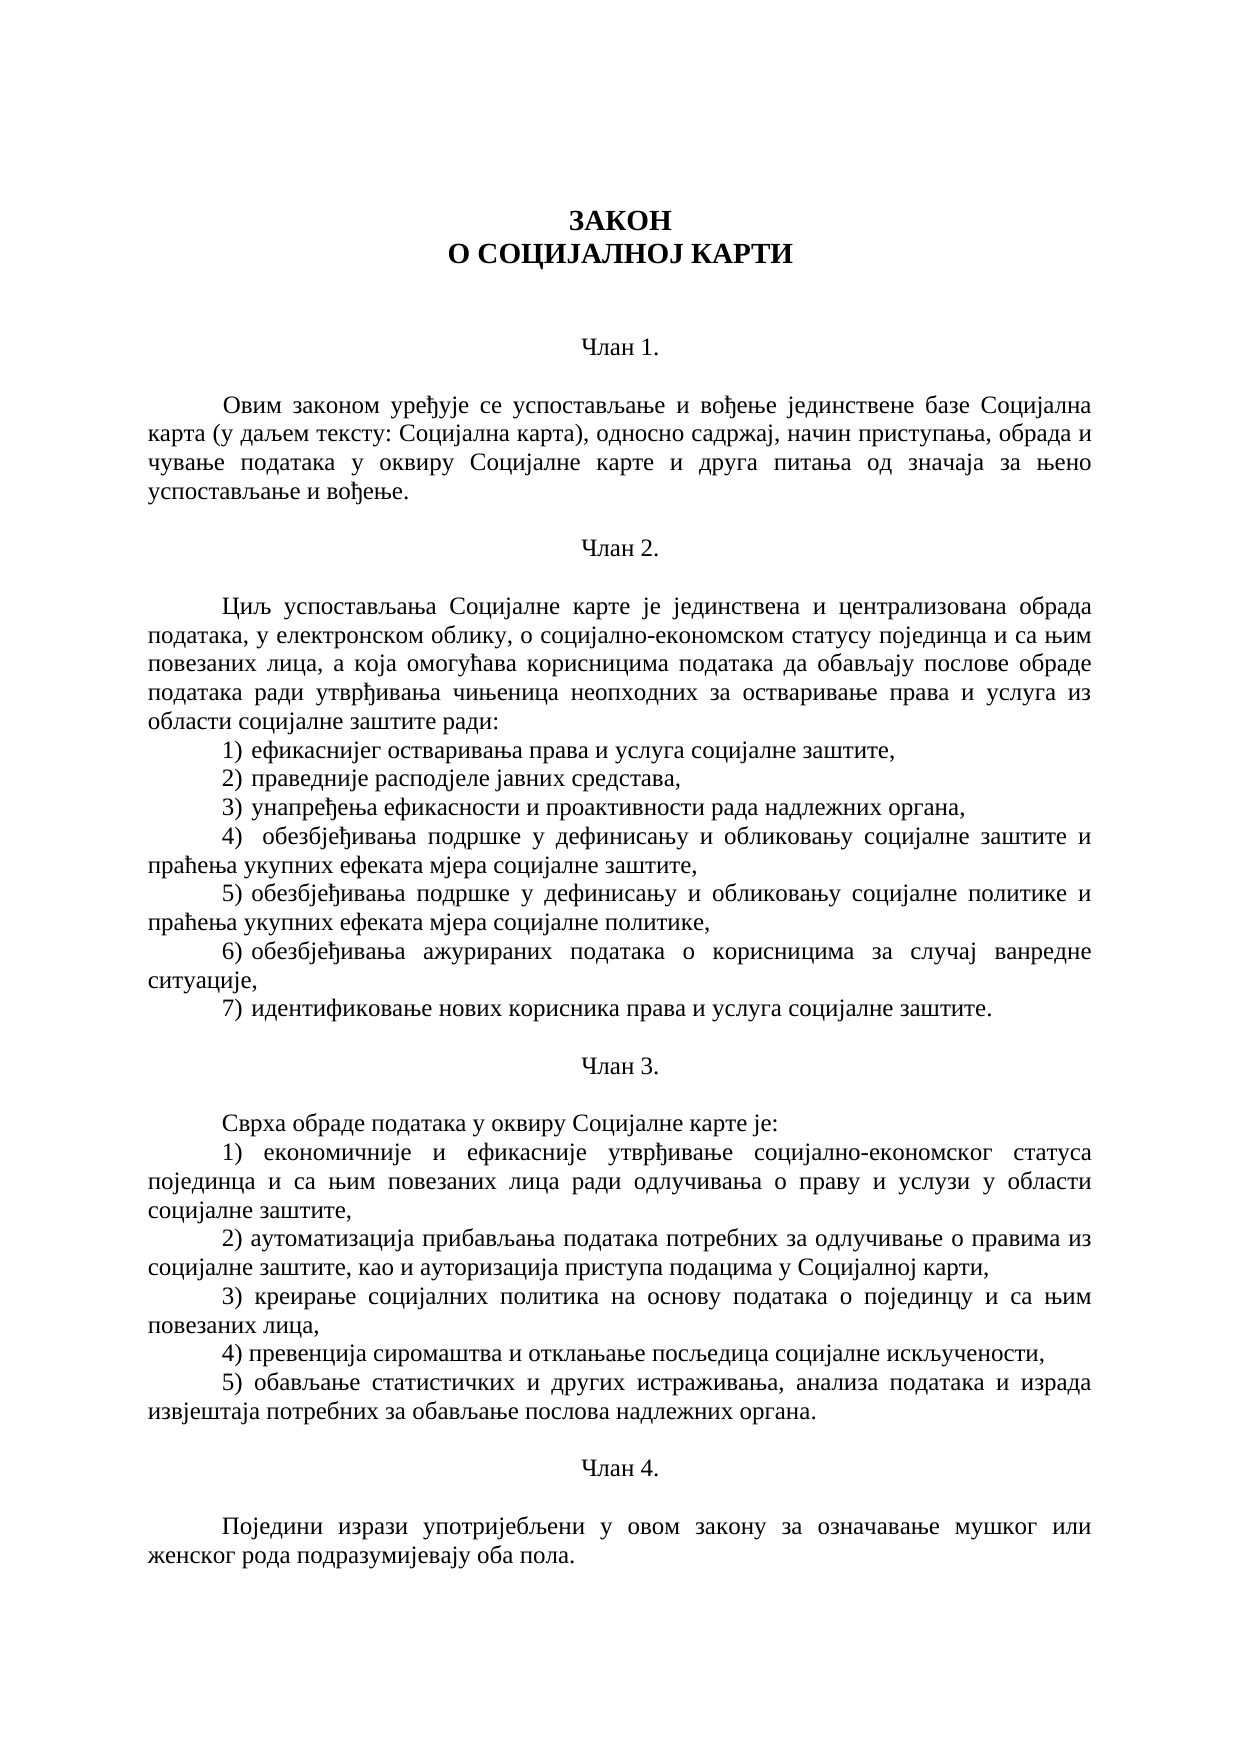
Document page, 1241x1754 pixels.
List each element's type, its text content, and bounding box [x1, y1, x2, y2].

text 4) превенција сиромаштва и отклањање посљедица социјалне искључености, [148, 1338, 1092, 1367]
list обезбјеђивања ажурираних података о корисницима за случај ванредне ситуације, [148, 936, 1092, 993]
text 2) аутоматизација прибављања података потребних за одлучивање о правима из социјалне заштите, као и ауторизација приступа подацима у Социјалној карти, [148, 1223, 1092, 1281]
text О СОЦИЈАЛНОЈ КАРТИ [148, 236, 1092, 270]
text Циљ успостављања Социјалне карте је јединствена и централизована обрада података, у електронском облику, о социјално-економском статусу појединца и са њим повезаних лица, а која омогућава корисницима података да обављају послове обраде података ради утврђивања чињеница неопходних за остваривање права и услуга из области социјалне заштите ради: [148, 591, 1092, 735]
text Овим законом уређује се успостављање и вођење јединствене базе Социјална карта (у даљем тексту: Социјална карта), односно садржај, начин приступања, обрада и чување података у оквиру Социјалне карте и друга питања од значаја за њено успостављање и вођење. [148, 390, 1092, 505]
list ефикаснијег остваривања права и услуга социјалне заштите, [148, 735, 1092, 763]
text ЗАКОН [148, 203, 1092, 236]
text Члан 3. [148, 1051, 1092, 1080]
list обезбјеђивања подршкe у дефинисању и обликовању социјалне заштите и праћењa укупних ефеката мјера социјалне заштите, [148, 821, 1092, 878]
text Члан 2. [148, 533, 1092, 562]
text 1) економичније и ефикасније утврђивање социјално-економског статуса појединца и са њим повезаних лица ради одлучивања о праву и услузи у области социјалне заштите, [148, 1137, 1092, 1223]
text Сврха обраде података у оквиру Социјалне карте je: [148, 1108, 1092, 1137]
text Члан 1. [148, 332, 1092, 361]
list унапређењa ефикасности и проактивности рада надлежних органа, [148, 792, 1092, 821]
text Члан 4. [148, 1453, 1092, 1482]
list идентификовање нових корисника права и услуга социјалне заштите. [148, 993, 1092, 1022]
list Поједини изрази употријебљени у овом закону за означавање мушког или женског рода подразумијевају оба пола. [148, 1511, 1092, 1568]
text 5) обављање статистичких и других истраживања, анализа података и израда извјештаја потребних за обављање послова надлежних органа. [148, 1367, 1092, 1425]
text 3) креирање социјалних политика на основу података о појединцу и са њим повезаних лица, [148, 1281, 1092, 1338]
list обезбјеђивања подршкe у дефинисању и обликовању социјалне политике и праћењa укупних ефеката мјера социјалне политике, [148, 878, 1092, 936]
list праведније расподjеле јавних средстава, [148, 763, 1092, 792]
